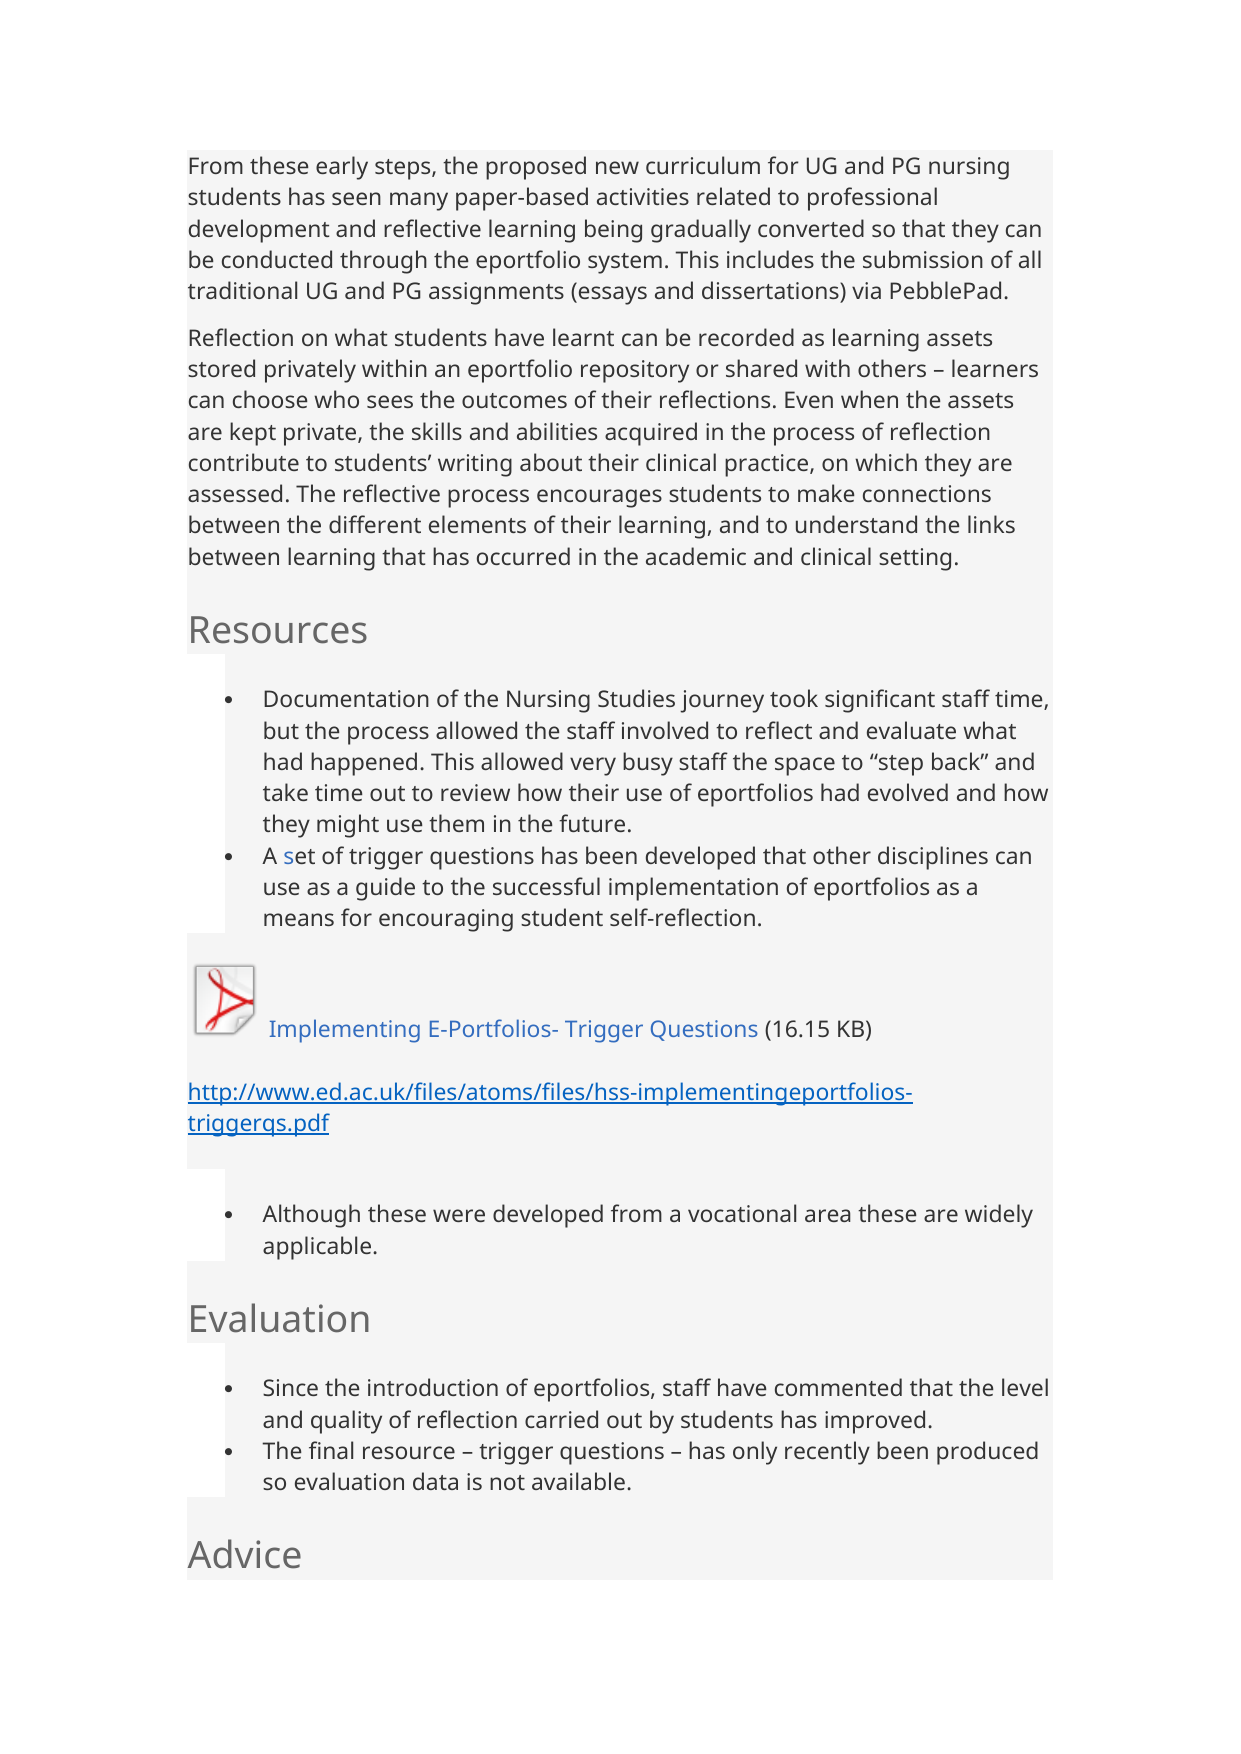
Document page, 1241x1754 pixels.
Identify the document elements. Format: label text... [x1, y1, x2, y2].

text From these early steps, the proposed new curriculum for UG and PG nursing students has seen many paper-based activities related to professional development and reflective learning being gradually converted so that they can be conducted through the eportfolio system. This includes the submission of all traditional UG and PG assignments (essays and dissertations) via PebblePad. [187, 150, 1053, 306]
list Although these were developed from a vocational area these are widely applicable. [225, 1198, 1053, 1261]
text Reflection on what students have learnt can be recorded as learning assets stored privately within an eportfolio repository or shared with others – learners can choose who sees the outcomes of their reflections. Even when the assets are kept private, the skills and abilities acquired in the process of reflection contribute to students’ writing about their clinical practice, on which they are assessed. The reflective process encourages students to make connections between the different elements of their learning, and to understand the links between learning that has occurred in the academic and clinical setting. [187, 322, 1053, 572]
list Since the introduction of eportfolios, staff have commented that the level and quality of reflection carried out by students has improved. [225, 1372, 1053, 1435]
list A set of trigger questions has been developed that other disciplines can use as a guide to the successful implementation of eportfolios as a means for encouraging student self-reflection. [225, 839, 1053, 933]
list The final resource – trigger questions – has only recently been produced so evaluation data is not available. [225, 1435, 1053, 1497]
picture [187, 962, 263, 1038]
list Documentation of the Nursing Studies journey took significant staff time, but the process allowed the staff involved to reflect and evaluate what had happened. This allowed very busy staff the space to “step back” and take time out to review how their use of eportfolios had evolved and how they might use them in the future. [225, 683, 1053, 839]
text Evaluation [187, 1292, 1053, 1343]
text http://www.ed.ac.uk/files/atoms/files/hss-implementingeportfolios-triggerqs.pdf [187, 1076, 1053, 1138]
text Resources [187, 603, 1053, 654]
text Advice [187, 1529, 1053, 1580]
text Implementing E-Portfolios- Trigger Questions (16.15 KB) [187, 962, 1053, 1044]
